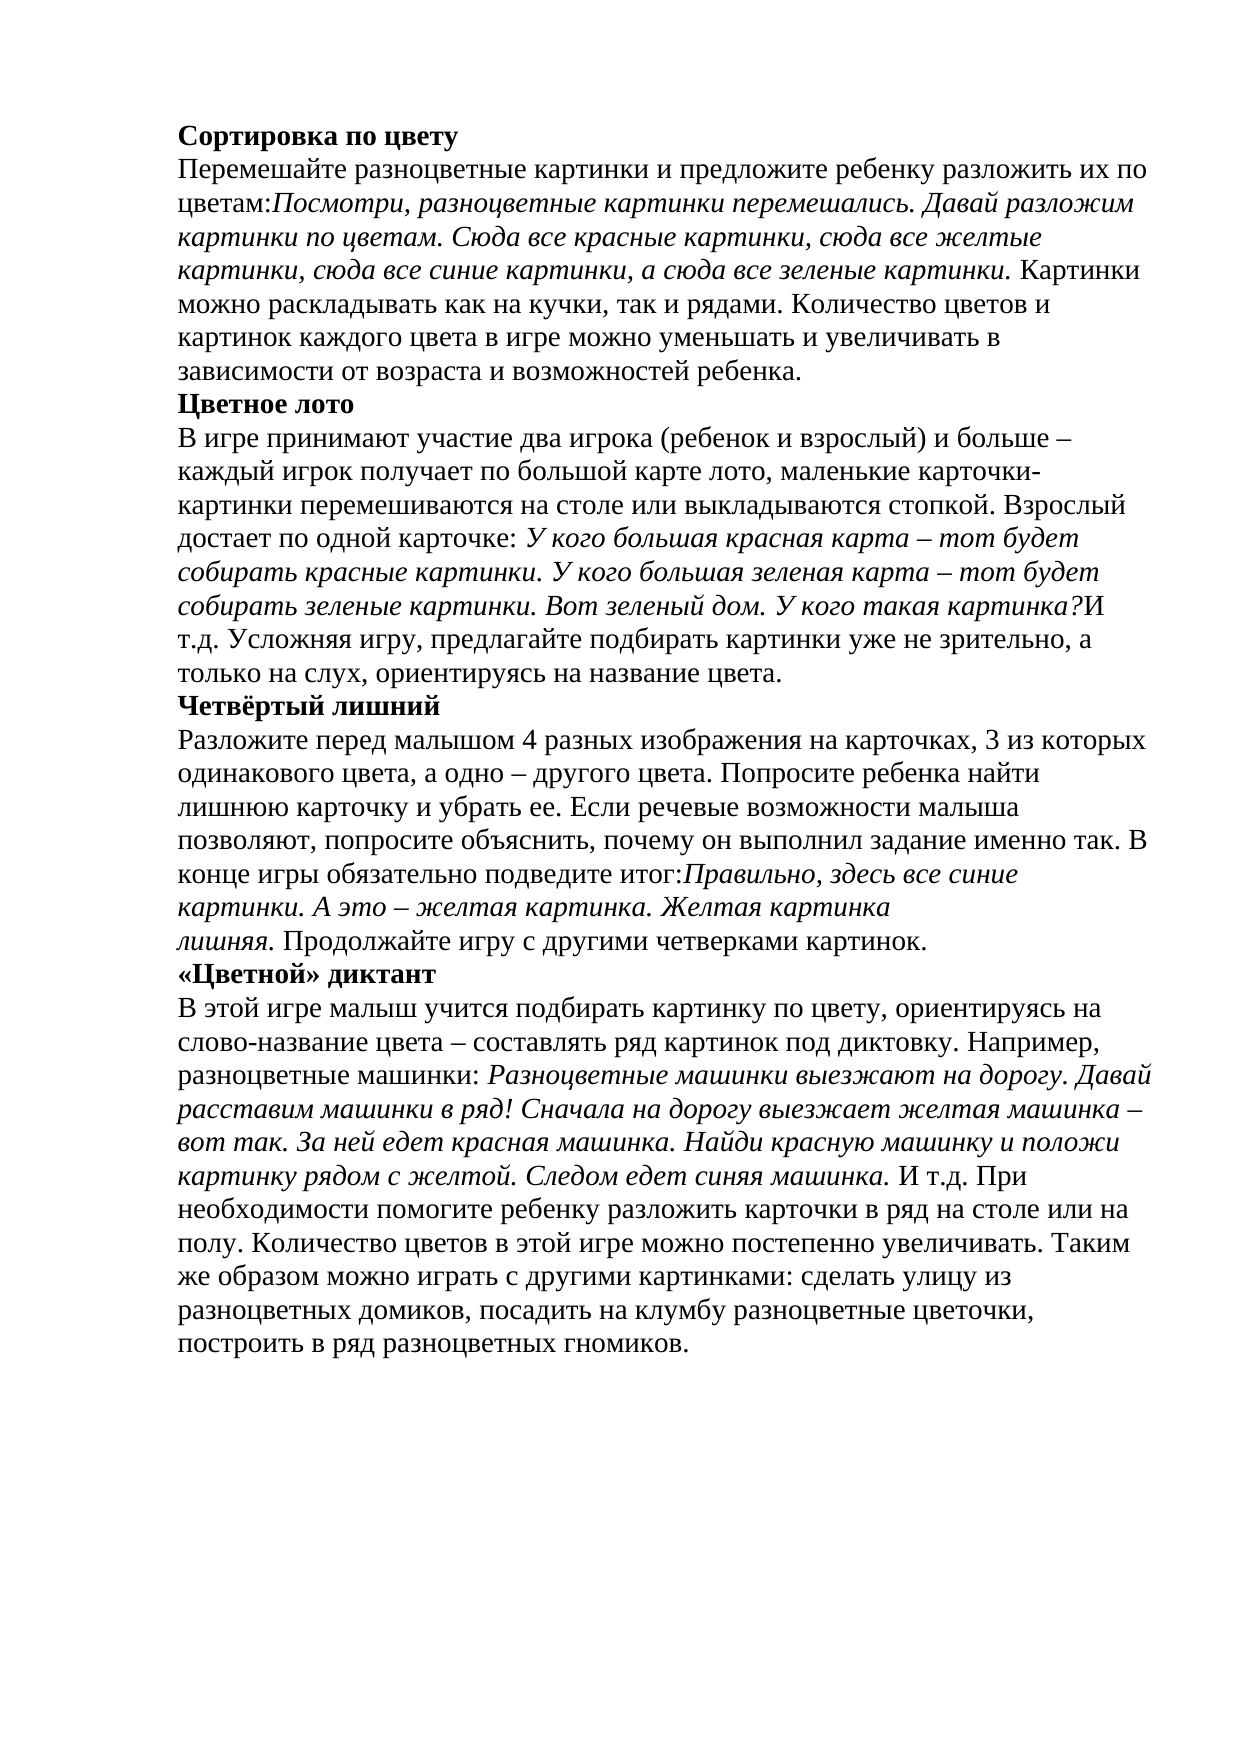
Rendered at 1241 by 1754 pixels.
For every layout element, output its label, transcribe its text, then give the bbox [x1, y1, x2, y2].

text В этой игре малыш учится подбирать картинку по цвету, ориентируясь на слово-название цвета – составлять ряд картинок под диктовку. Например, разноцветные машинки: Разноцветные машинки выезжают на дорогу. Давай расставим машинки в ряд! Сначала на дорогу выезжает желтая машинка – вот так. За ней едет красная машинка. Найди красную машинку и положи картинку рядом с желтой. Следом едет синяя машинка. И т.д. При необходимости помогите ребенку разложить карточки в ряд на столе или на полу. Количество цветов в этой игре можно постепенно увеличивать. Таким же образом можно играть с другими картинками: сделать улицу из разноцветных домиков, посадить на клумбу разноцветные цветочки, построить в ряд разноцветных гномиков. [177, 990, 1152, 1359]
text В игре принимают участие два игрока (ребенок и взрослый) и больше – каждый игрок получает по большой карте лото, маленькие карточки-картинки перемешиваются на столе или выкладываются стопкой. Взрослый достает по одной карточке: У кого большая красная карта – тот будет собирать красные картинки. У кого большая зеленая карта – тот будет собирать зеленые картинки. Вот зеленый дом. У кого такая картинка?И т.д. Усложняя игру, предлагайте подбирать картинки уже не зрительно, а только на слух, ориентируясь на название цвета. [177, 420, 1152, 688]
text «Цветной» диктант [177, 957, 1152, 990]
text Цветное лото [177, 386, 1152, 420]
text Сортировка по цвету [177, 118, 1152, 152]
text Разложите перед малышом 4 разных изображения на карточках, 3 из которых одинакового цвета, а одно – другого цвета. Попросите ребенка найти лишнюю карточку и убрать ее. Если речевые возможности малыша позволяют, попросите объяснить, почему он выполнил задание именно так. В конце игры обязательно подведите итог:Правильно, здесь все синие картинки. А это – желтая картинка. Желтая картинка лишняя. Продолжайте игру с другими четверками картинок. [177, 722, 1152, 957]
text Перемешайте разноцветные картинки и предложите ребенку разложить их по цветам:Посмотри, разноцветные картинки перемешались. Давай разложим картинки по цветам. Сюда все красные картинки, сюда все желтые картинки, сюда все синие картинки, а сюда все зеленые картинки. Картинки можно раскладывать как на кучки, так и рядами. Количество цветов и картинок каждого цвета в игре можно уменьшать и увеличивать в зависимости от возраста и возможностей ребенка. [177, 152, 1152, 386]
text Четвёртый лишний [177, 688, 1152, 722]
